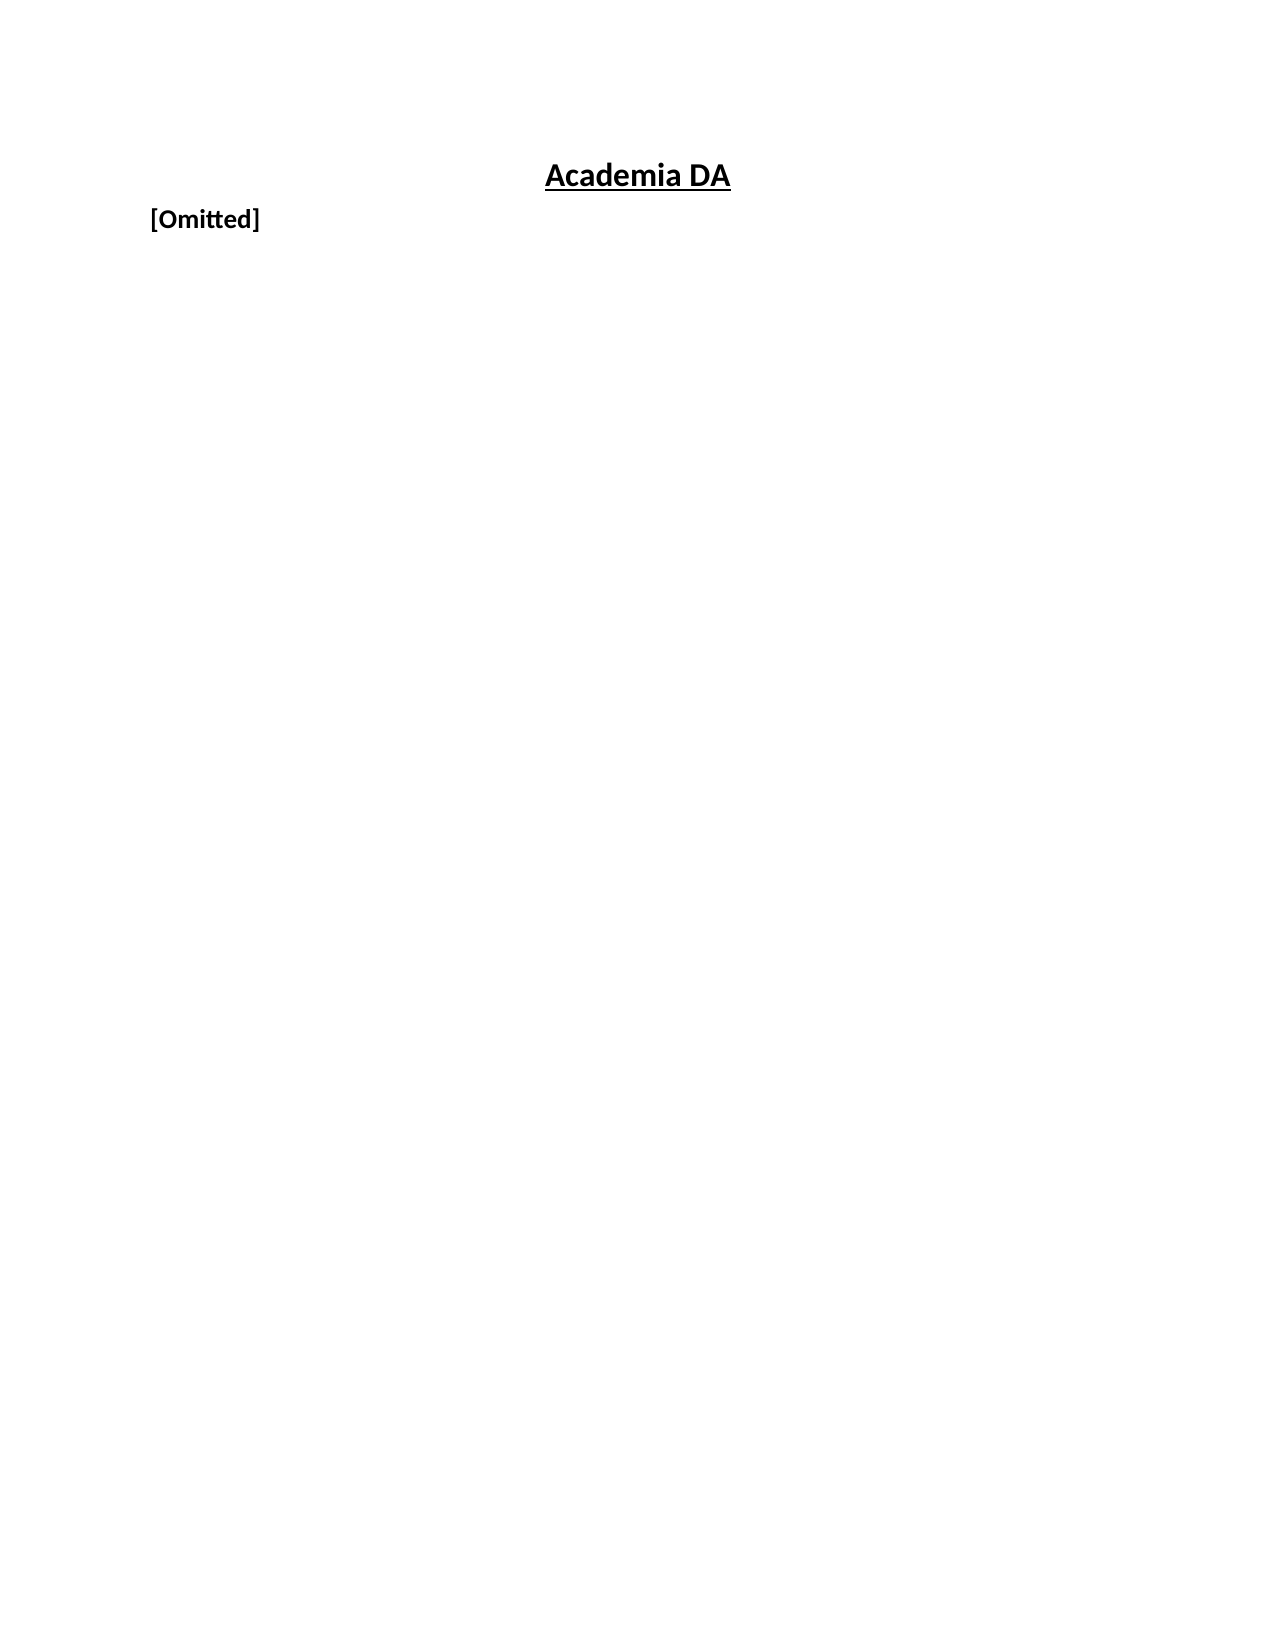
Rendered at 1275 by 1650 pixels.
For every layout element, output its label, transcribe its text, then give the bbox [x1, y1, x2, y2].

subtitle Academia DA [150, 154, 1125, 195]
subtitle [Omitted] [150, 202, 1125, 235]
